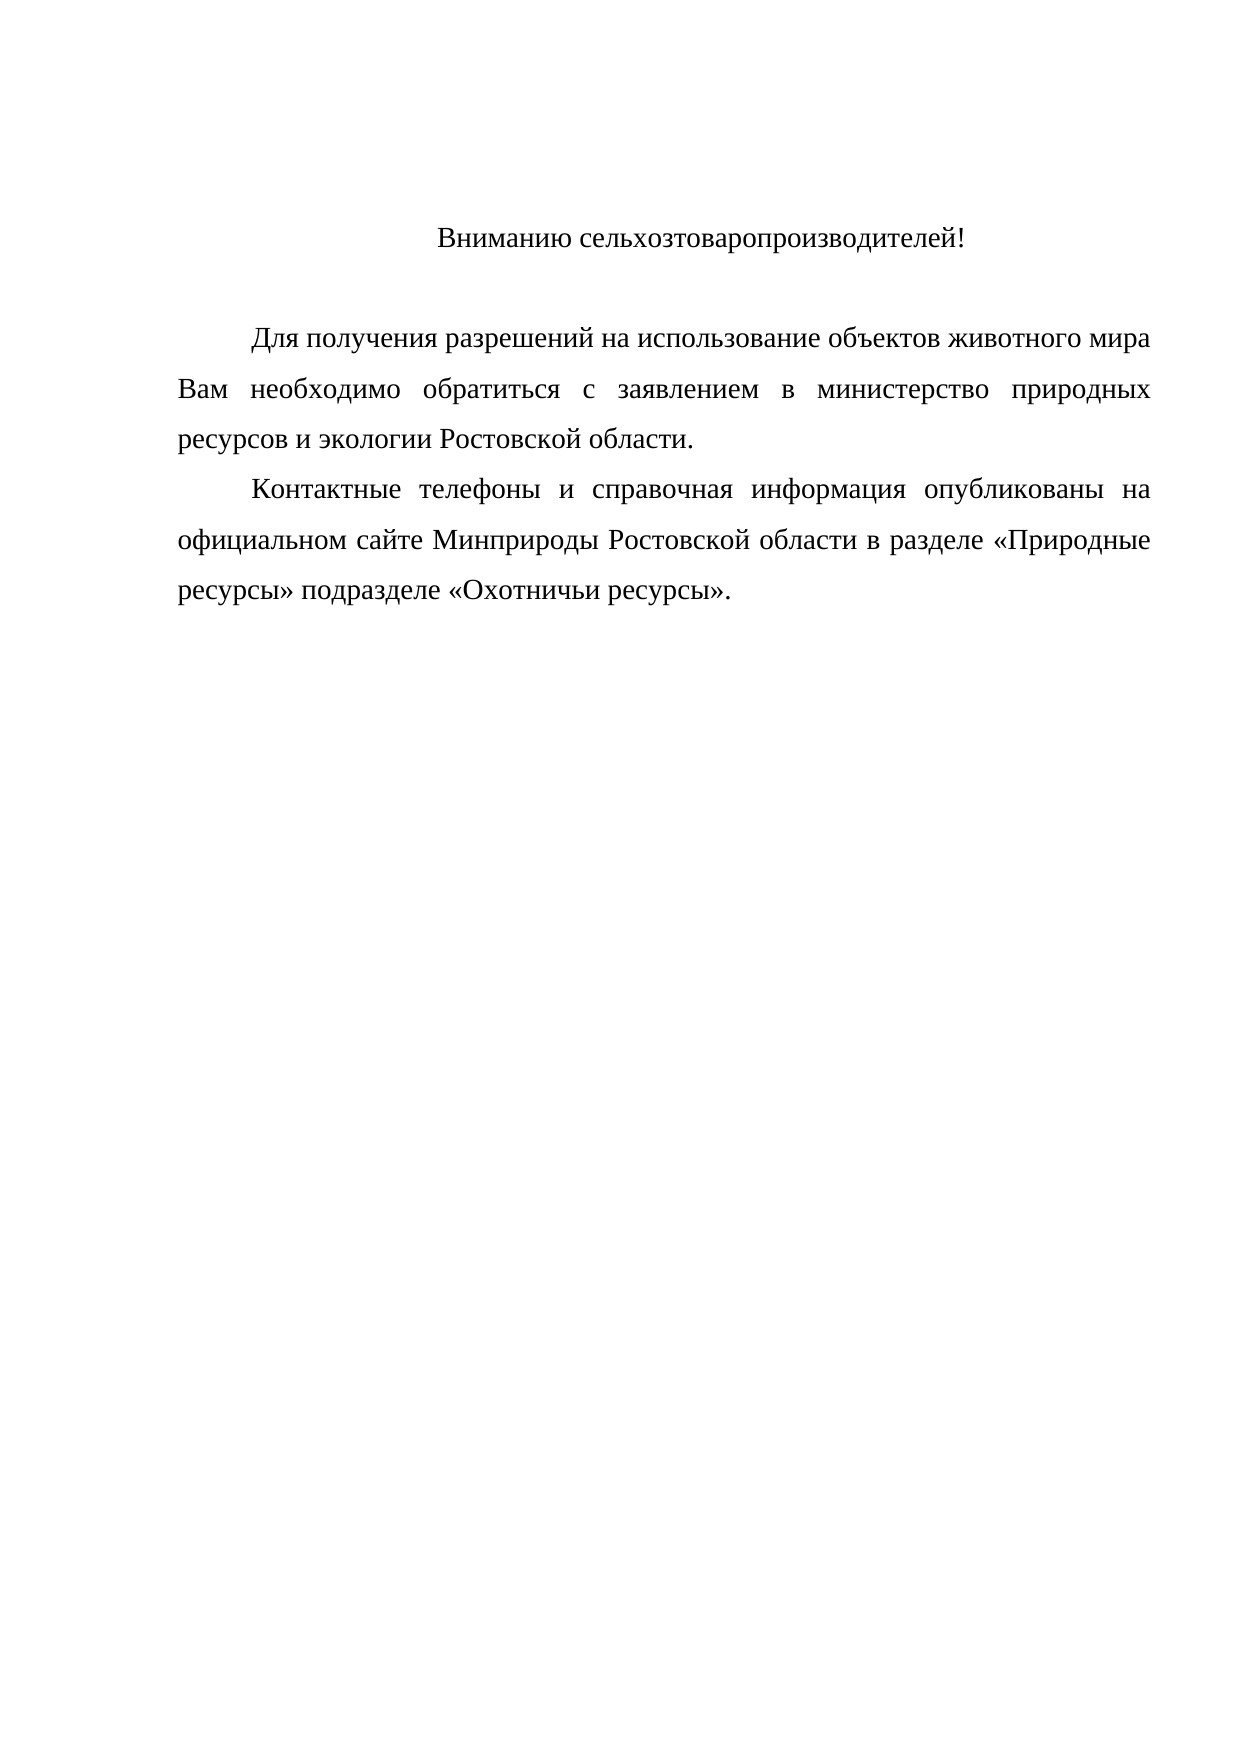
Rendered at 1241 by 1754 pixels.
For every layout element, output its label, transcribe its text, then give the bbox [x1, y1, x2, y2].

text Контактные телефоны и справочная информация опубликованы на официальном сайте Минприроды Ростовской области в разделе «Природные ресурсы» подразделе «Охотничьи ресурсы». [177, 471, 1152, 606]
text Вниманию сельхозтоваропроизводителей! [177, 220, 1152, 253]
text Для получения разрешений на использование объектов животного мира Вам необходимо обратиться с заявлением в министерство природных ресурсов и экологии Ростовской области. [177, 321, 1152, 455]
